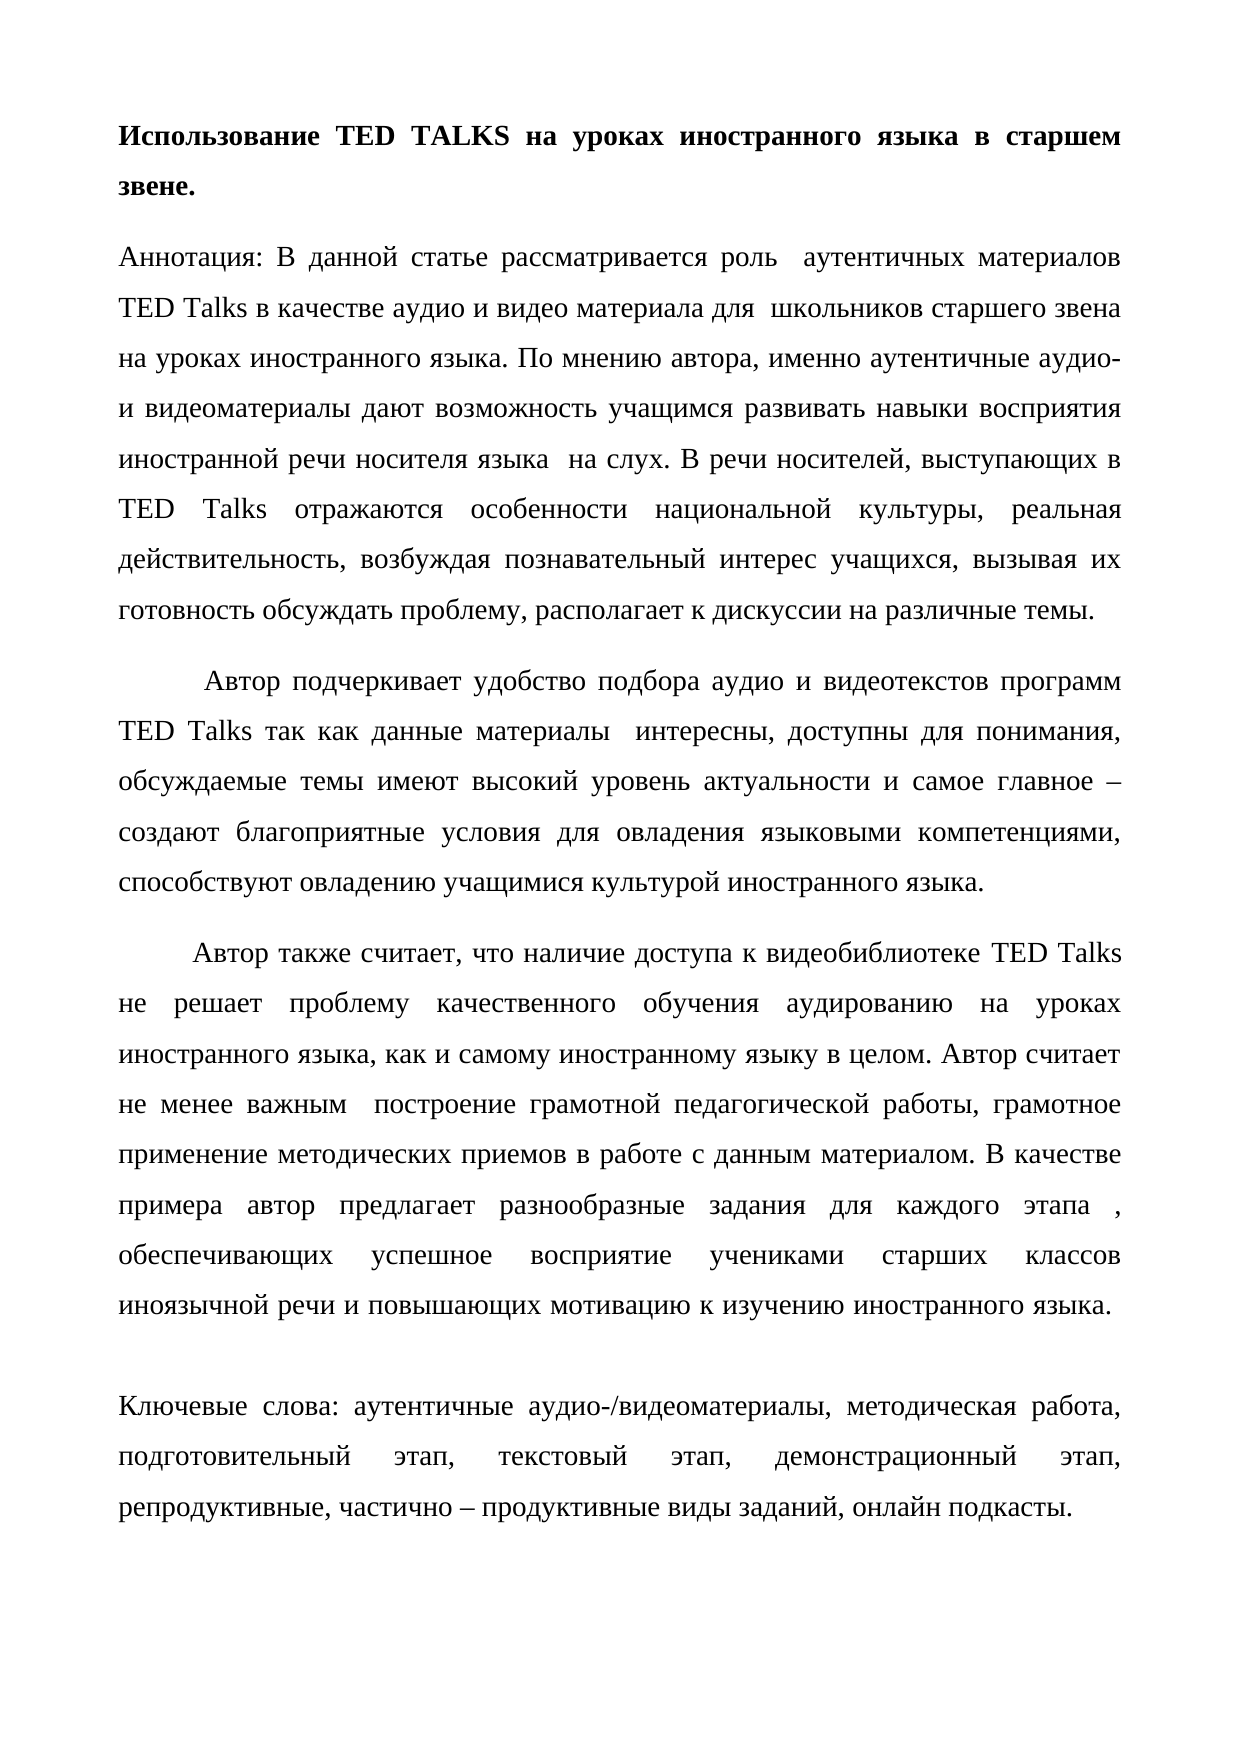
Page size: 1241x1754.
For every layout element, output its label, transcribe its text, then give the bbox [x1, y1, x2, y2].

text Аннотация: В данной статье рассматривается роль аутентичных материалов TED Talks в качестве аудио и видео материала для школьников старшего звена на уроках иностранного языка. По мнению автора, именно аутентичные аудио- и видеоматериалы дают возможность учащимся развивать навыки восприятия иностранной речи носителя языка на слух. В речи носителей, выступающих в TED Talks отражаются особенности национальной культуры, реальная действительность, возбуждая познавательный интерес учащихся, вызывая их готовность обсуждать проблему, располагает к дискуссии на различные темы. [118, 239, 1122, 625]
text Использование TED TALKS на уроках иностранного языка в старшем звене. [118, 118, 1122, 202]
text Автор подчеркивает удобство подбора аудио и видеотекстов программ TED Talks так как данные материалы интересны, доступны для понимания, обсуждаемые темы имеют высокий уровень актуальности и самое главное – создают благоприятные условия для овладения языковыми компетенциями, способствуют овладению учащимися культурой иностранного языка. [118, 663, 1122, 898]
text Автор также считает, что наличие доступа к видеобиблиотеке TED Talks не решает проблему качественного обучения аудированию на уроках иностранного языка, как и самому иностранному языку в целом. Автор считает не менее важным построение грамотной педагогической работы, грамотное применение методических приемов в работе с данным материалом. В качестве примера автор предлагает разнообразные задания для каждого этапа , обеспечивающих успешное восприятие учениками старших классов иноязычной речи и повышающих мотивацию к изучению иностранного языка. Ключевые слова: аутентичные аудио-/видеоматериалы, методическая работа, подготовительный этап, текстовый этап, демонстрационный этап, репродуктивные, частично – продуктивные виды заданий, онлайн подкасты. [118, 935, 1122, 1522]
